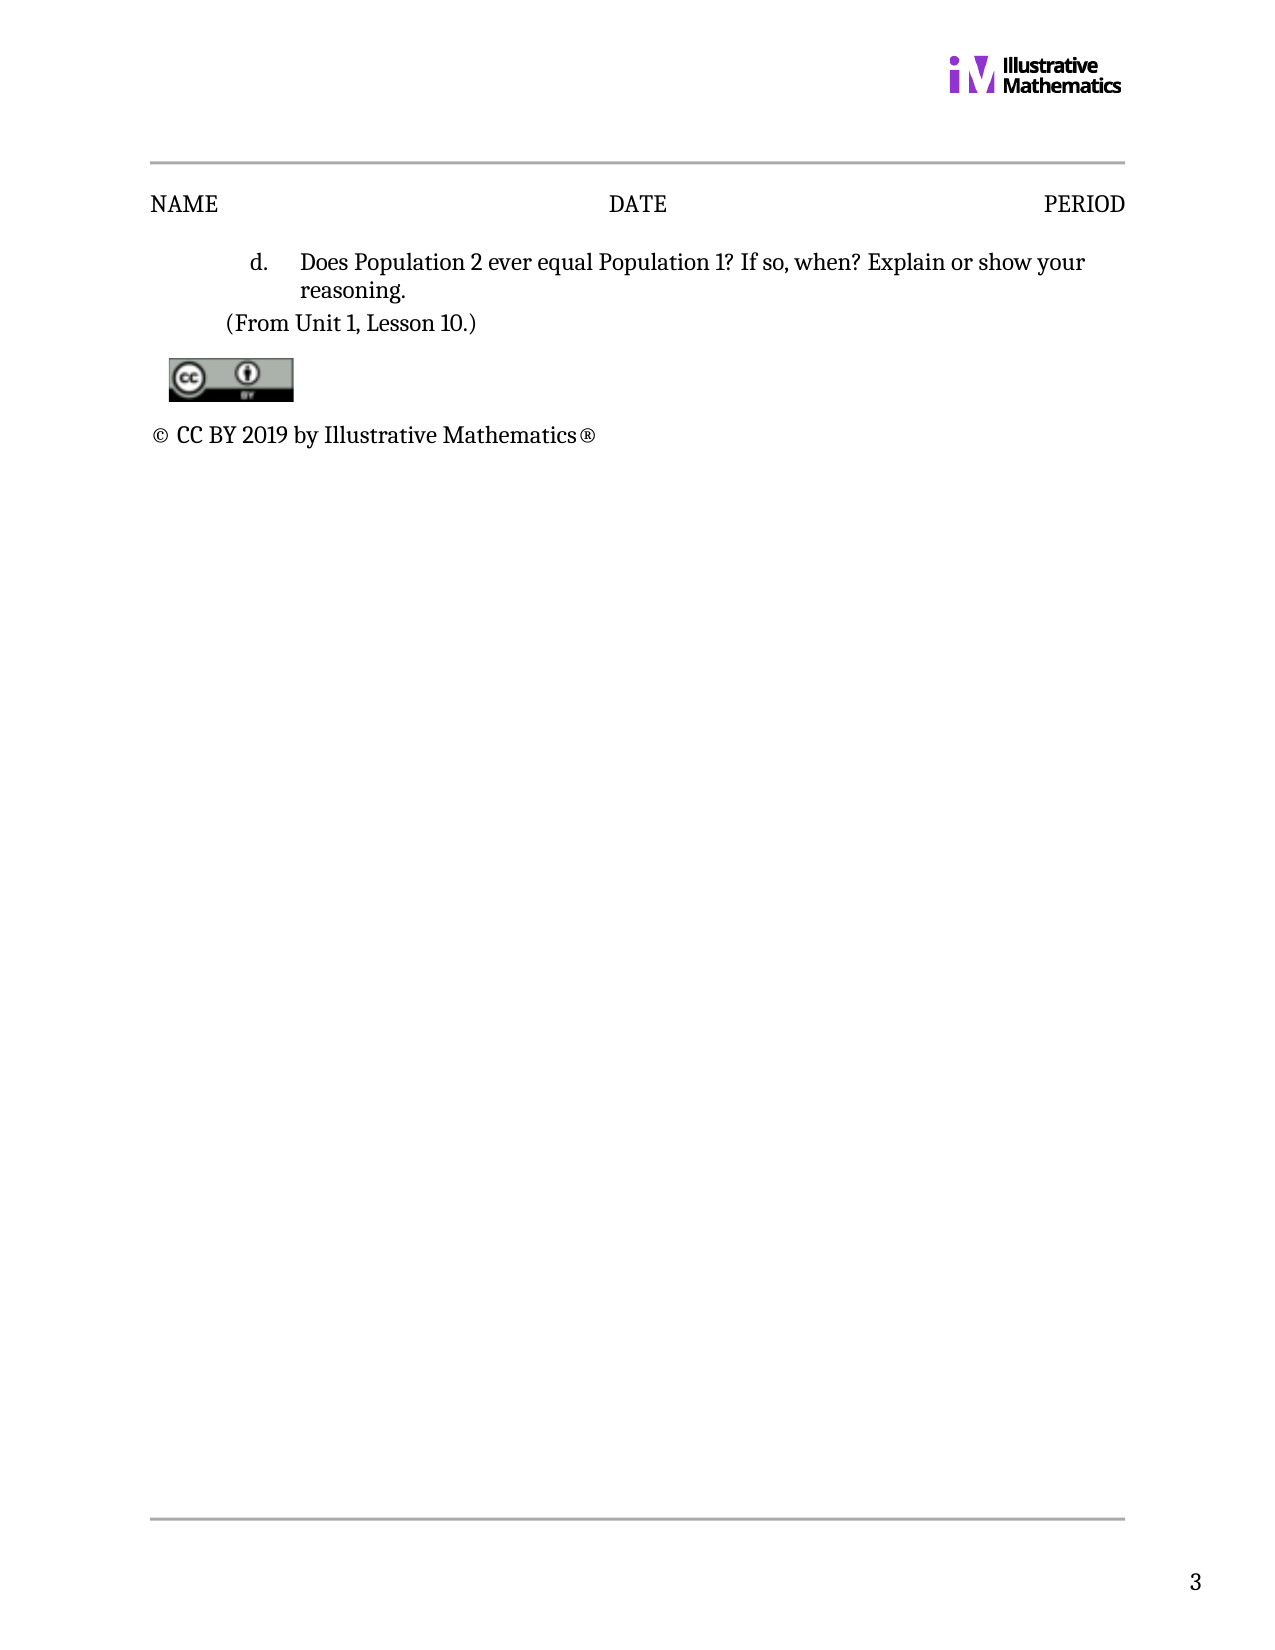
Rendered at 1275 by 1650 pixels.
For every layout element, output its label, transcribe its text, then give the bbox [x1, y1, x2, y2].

text © CC BY 2019 by Illustrative Mathematics® [150, 421, 1125, 449]
picture [168, 358, 294, 402]
list Does Population 2 ever equal Population 1? If so, when? Explain or show your reasoning. [250, 247, 1125, 305]
list (From Unit 1, Lesson 10.) [175, 309, 1125, 337]
picture [949, 55, 1121, 93]
